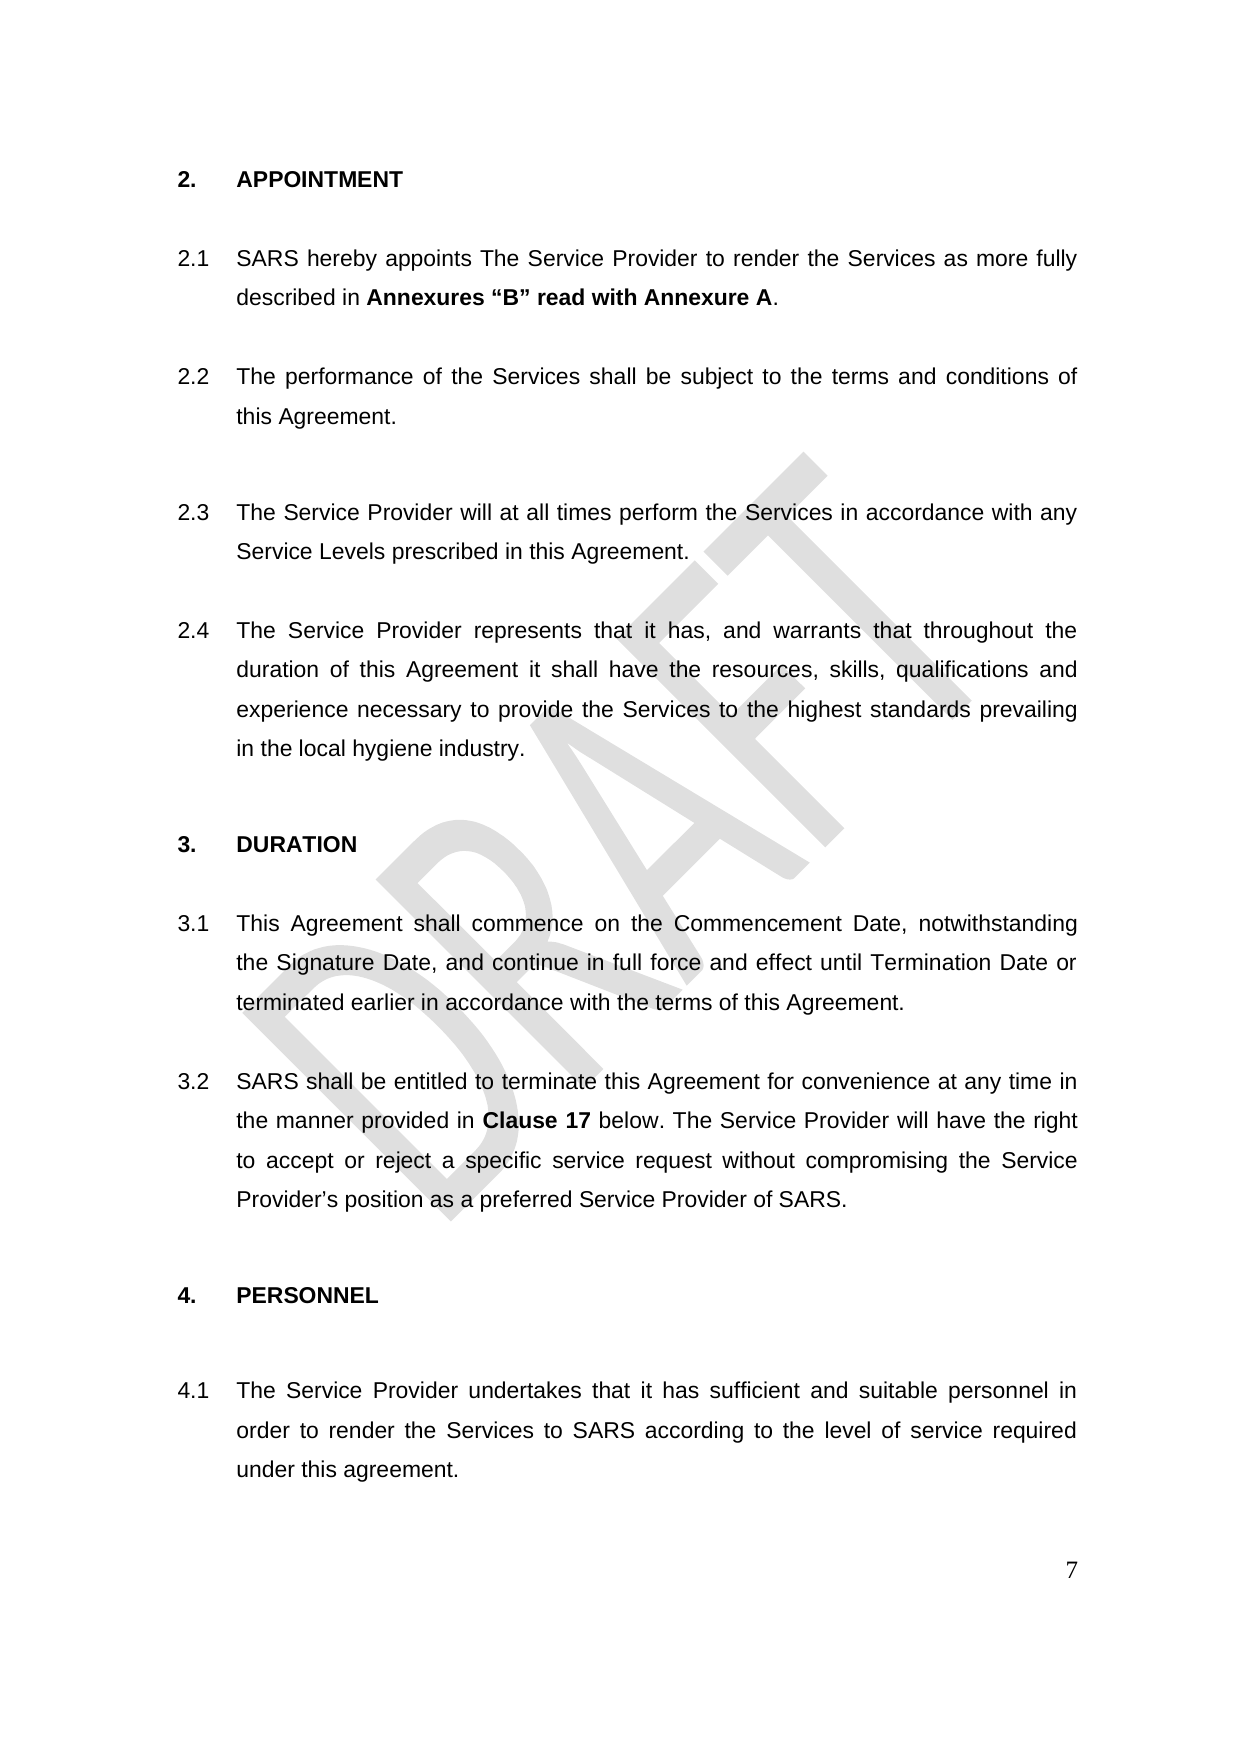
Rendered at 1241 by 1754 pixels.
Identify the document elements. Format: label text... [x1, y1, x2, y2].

list The Service Provider will at all times perform the Services in accordance with any Service Levels prescribed in this Agreement. [177, 498, 1078, 564]
list PERSONNEL [177, 1282, 1078, 1308]
list DURATION [177, 831, 1078, 857]
list The performance of the Services shall be subject to the terms and conditions of this Agreement. [177, 363, 1078, 429]
list SARS hereby appoints The Service Provider to render the Services as more fully described in Annexures “B” read with Annexure A. [177, 245, 1078, 311]
list SARS shall be entitled to terminate this Agreement for convenience at any time in the manner provided in Clause 17 below. The Service Provider will have the right to accept or reject a specific service request without compromising the Service Provider’s position as a preferred Service Provider of SARS. [177, 1068, 1078, 1213]
list This Agreement shall commence on the Commencement Date, notwithstanding the Signature Date, and continue in full force and effect until Termination Date or terminated earlier in accordance with the terms of this Agreement. [177, 910, 1078, 1015]
list The Service Provider undertakes that it has sufficient and suitable personnel in order to render the Services to SARS according to the level of service required under this agreement. [177, 1377, 1078, 1483]
list APPOINTMENT [177, 166, 1078, 192]
list The Service Provider represents that it has, and warrants that throughout the duration of this Agreement it shall have the resources, skills, qualifications and experience necessary to provide the Services to the highest standards prevailing in the local hygiene industry. [177, 617, 1078, 762]
